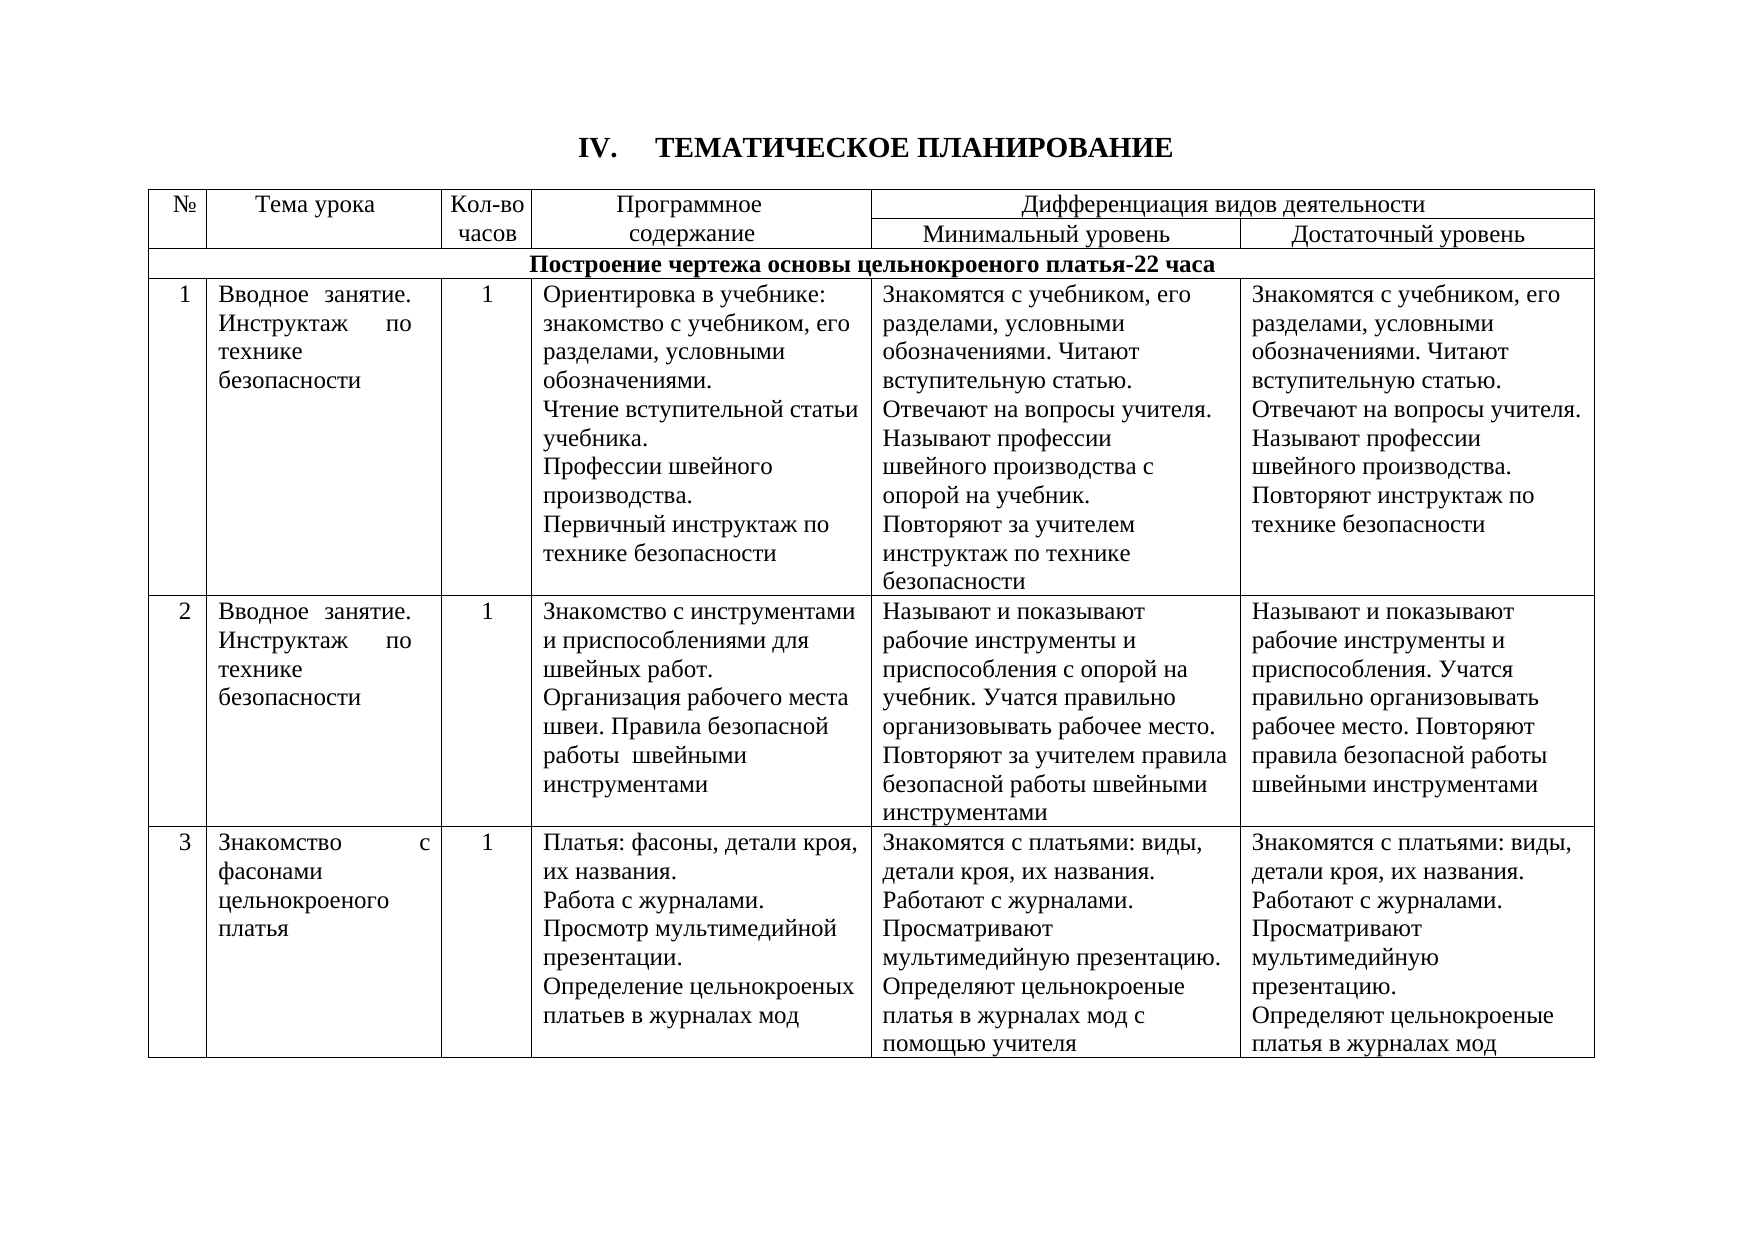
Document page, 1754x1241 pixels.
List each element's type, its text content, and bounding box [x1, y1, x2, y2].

table_header № [149, 190, 206, 248]
table_cell Платья: фасоны, детали кроя, их названия. Работа с журналами. Просмотр мультимедийной презентации. Определение цельнокроеных платьев в журналах мод [532, 827, 871, 1057]
table_cell Знакомятся с учебником, его разделами, условными обозначениями. Читают вступительную статью. Отвечают на вопросы учителя. Называют профессии швейного производства с опорой на учебник. Повторяют за учителем инструктаж по технике безопасности [872, 279, 1240, 595]
table_cell 3 [149, 827, 206, 1057]
table_cell Знакомятся с платьями: виды, детали кроя, их названия. Работают с журналами. Просматривают мультимедийную презентацию. Определяют цельнокроеные платья в журналах мод с помощью учителя [872, 827, 1240, 1057]
table_cell Построение чертежа основы цельнокроеного платья-22 часа [149, 249, 1594, 278]
table_cell Вводное занятие. Инструктаж по технике безопасности [207, 596, 441, 826]
table_cell 1 [149, 279, 206, 595]
table_header Программное содержание [532, 190, 871, 248]
table_cell Ориентировка в учебнике: знакомство с учебником, его разделами, условными обозначениями. Чтение вступительной статьи учебника. Профессии швейного производства. Первичный инструктаж по технике безопасности [532, 279, 871, 595]
table_cell Достаточный уровень [1241, 219, 1594, 248]
table_cell Минимальный уровень [872, 219, 1240, 248]
table_cell 1 [442, 827, 531, 1057]
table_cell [207, 827, 441, 1057]
table_header Тема урока [207, 190, 441, 248]
subtitle ТЕМАТИЧЕСКОЕ ПЛАНИРОВАНИЕ [185, 130, 1606, 163]
table_cell 1 [442, 279, 531, 595]
table_cell Называют и показывают рабочие инструменты и приспособления с опорой на учебник. Учатся правильно организовывать рабочее место. Повторяют за учителем правила безопасной работы швейными инструментами [872, 596, 1240, 826]
table_cell Вводное занятие. Инструктаж по технике безопасности [207, 279, 441, 595]
table_cell 2 [149, 596, 206, 826]
table_cell Знакомятся с учебником, его разделами, условными обозначениями. Читают вступительную статью. Отвечают на вопросы учителя. Называют профессии швейного производства. Повторяют инструктаж по технике безопасности [1241, 279, 1594, 595]
table_cell Знакомятся с платьями: виды, детали кроя, их названия. Работают с журналами. Просматривают мультимедийную презентацию. Определяют цельнокроеные платья в журналах мод [1241, 827, 1594, 1057]
table_header Кол-во часов [442, 190, 531, 248]
table_cell 1 [442, 596, 531, 826]
table_header Дифференциация видов деятельности [872, 190, 1594, 218]
table_cell Называют и показывают рабочие инструменты и приспособления. Учатся правильно организовывать рабочее место. Повторяют правила безопасной работы швейными инструментами [1241, 596, 1594, 826]
table_cell Знакомство с инструментами и приспособлениями для швейных работ. Организация рабочего места швеи. Правила безопасной работы швейными инструментами [532, 596, 871, 826]
